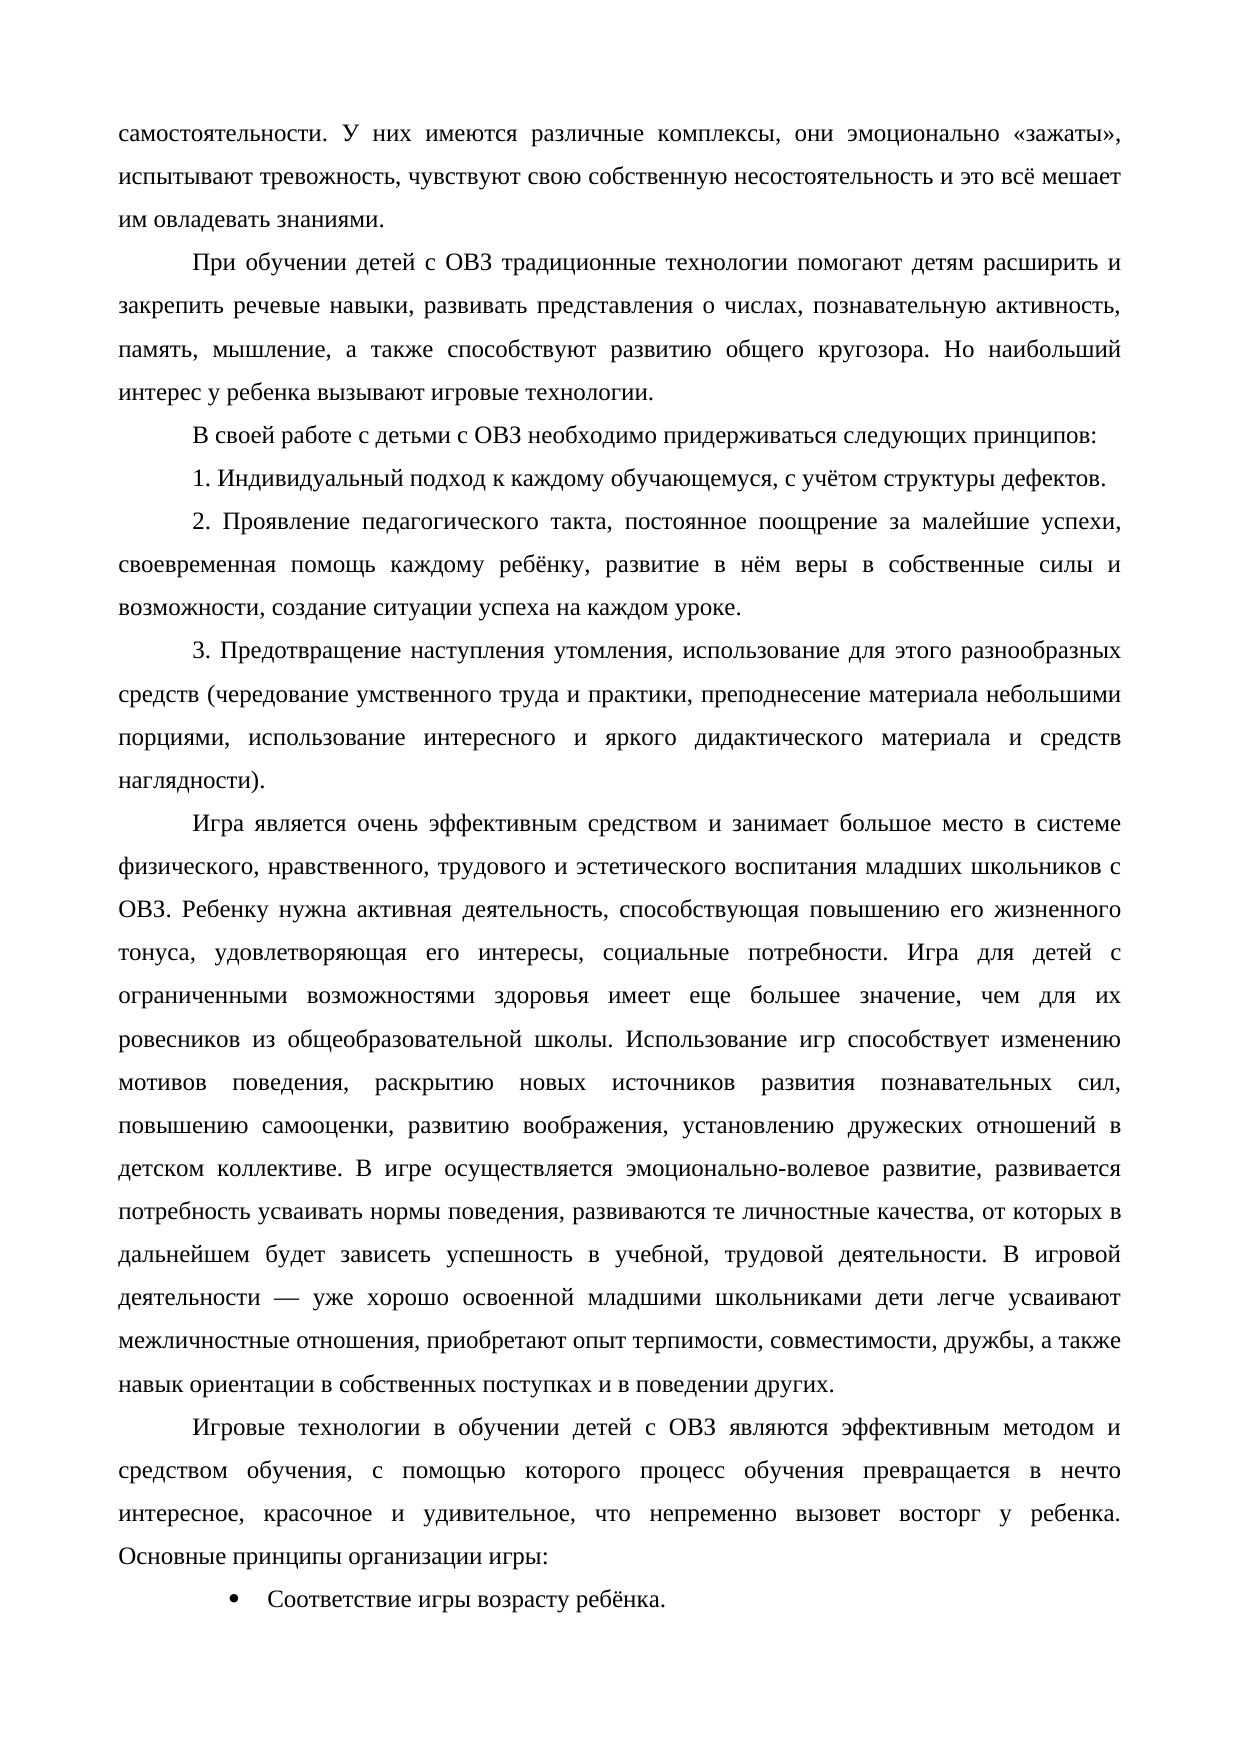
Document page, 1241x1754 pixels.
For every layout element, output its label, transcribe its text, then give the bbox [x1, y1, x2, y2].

text 3. Предотвращение наступления утомления, использование для этого разнообразных средств (чередование умственного труда и практики, преподнесение материала небольшими порциями, использование интересного и яркого дидактического материала и средств наглядности). [118, 636, 1122, 794]
text Игровые технологии в обучении детей с ОВЗ являются эффективным методом и средством обучения, с помощью которого процесс обучения превращается в нечто интересное, красочное и удивительное, что непременно вызовет восторг у ребенка. Основные принципы организации игры: [118, 1412, 1122, 1570]
text В своей работе с детьми с ОВЗ необходимо придерживаться следующих принципов: [118, 420, 1122, 449]
text Игра является очень эффективным средством и занимает большое место в системе физического, нравственного, трудового и эстетического воспитания младших школьников с ОВЗ. Ребенку нужна активная деятельность, способствующая повышению его жизненного тонуса, удовлетворяющая его интересы, социальные потребности. Игра для детей с ограниченными возможностями здоровья имеет еще большее значение, чем для их ровесников из общеобразовательной школы. Использование игр способствует изменению мотивов поведения, раскрытию новых источников развития познавательных сил, повышению самооценки, развитию воображения, установлению дружеских отношений в детском коллективе. В игре осуществляется эмоционально-волевое развитие, развивается потребность усваивать нормы поведения, развиваются те личностные качества, от которых в дальнейшем будет зависеть успешность в учебной, трудовой деятельности. В игровой деятельности — уже хорошо освоенной младшими школьниками дети легче усваивают межличностные отношения, приобретают опыт терпимости, совместимости, дружбы, а также навык ориентации в собственных поступках и в поведении других. [118, 808, 1122, 1397]
text При обучении детей с ОВЗ традиционные технологии помогают детям расширить и закрепить речевые навыки, развивать представления о числах, познавательную активность, память, мышление, а также способствуют развитию общего кругозора. Но наибольший интерес у ребенка вызывают игровые технологии. [118, 247, 1122, 406]
text 1. Индивидуальный подход к каждому обучающемуся, с учётом структуры дефектов. [118, 463, 1122, 492]
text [118, 118, 1122, 233]
list Соответствие игры возрасту ребёнка. [229, 1584, 1122, 1613]
text 2. Проявление педагогического такта, постоянное поощрение за малейшие успехи, своевременная помощь каждому ребёнку, развитие в нём веры в собственные силы и возможности, создание ситуации успеха на каждом уроке. [118, 506, 1122, 621]
